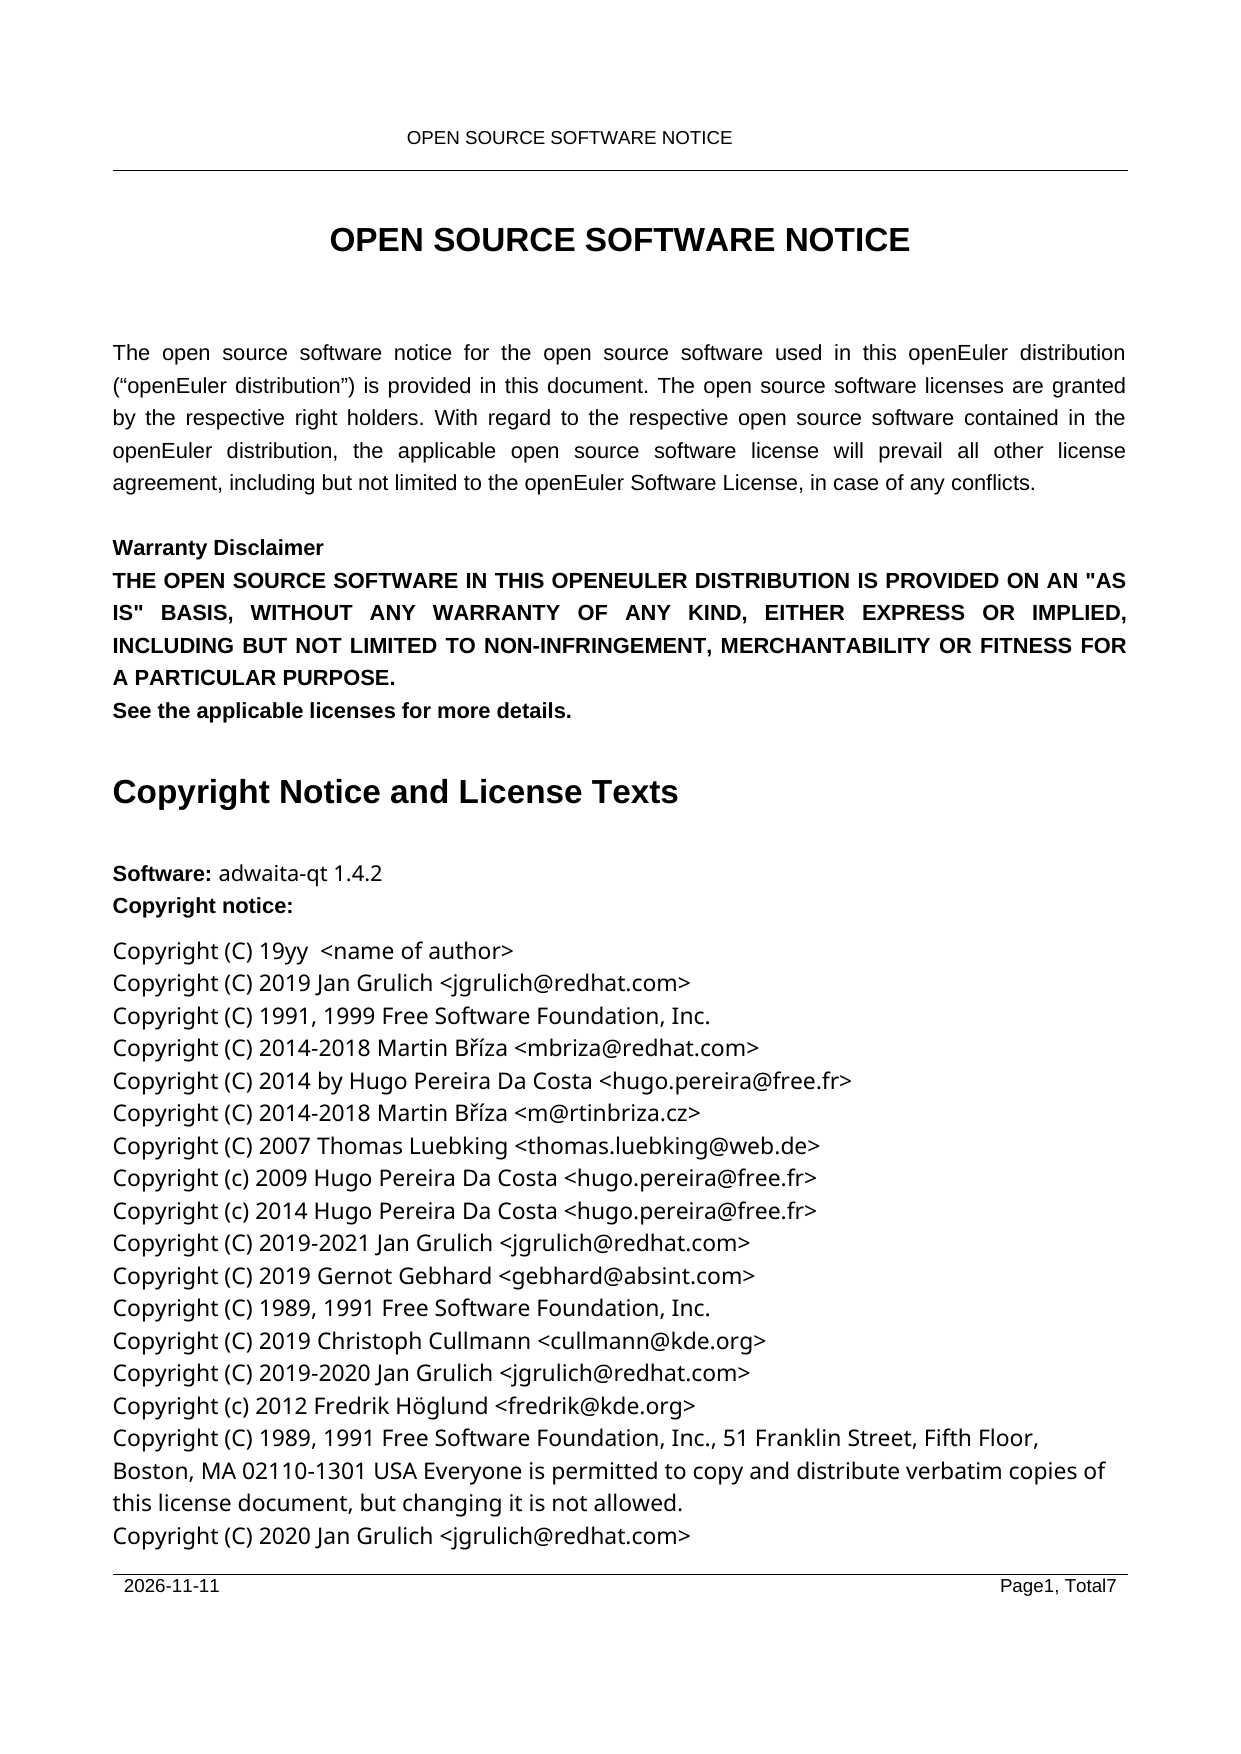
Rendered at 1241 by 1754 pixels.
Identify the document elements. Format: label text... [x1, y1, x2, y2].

text Copyright notice: [112, 889, 1128, 921]
text THE OPEN SOURCE SOFTWARE IN THIS OPENEULER DISTRIBUTION IS PROVIDED ON AN "AS IS" BASIS, WITHOUT ANY WARRANTY OF ANY KIND, EITHER EXPRESS OR IMPLIED, INCLUDING BUT NOT LIMITED TO NON-INFRINGEMENT, MERCHANTABILITY OR FITNESS FOR A PARTICULAR PURPOSE. See the applicable licenses for more details. [112, 564, 1128, 726]
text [112, 934, 1128, 1551]
text OPEN SOURCE SOFTWARE NOTICE [112, 206, 1128, 271]
text The open source software notice for the open source software used in this openEuler distribution (“openEuler distribution”) is provided in this document. The open source software licenses are granted by the respective right holders. With regard to the respective open source software contained in the openEuler distribution, the applicable open source software license will prevail all other license agreement, including but not limited to the openEuler Software License, in case of any conflicts. [112, 336, 1128, 499]
text Warranty Disclaimer [112, 531, 1128, 564]
title Software: adwaita-qt 1.4.2 [112, 856, 1128, 889]
text Copyright Notice and License Texts [112, 759, 1128, 824]
